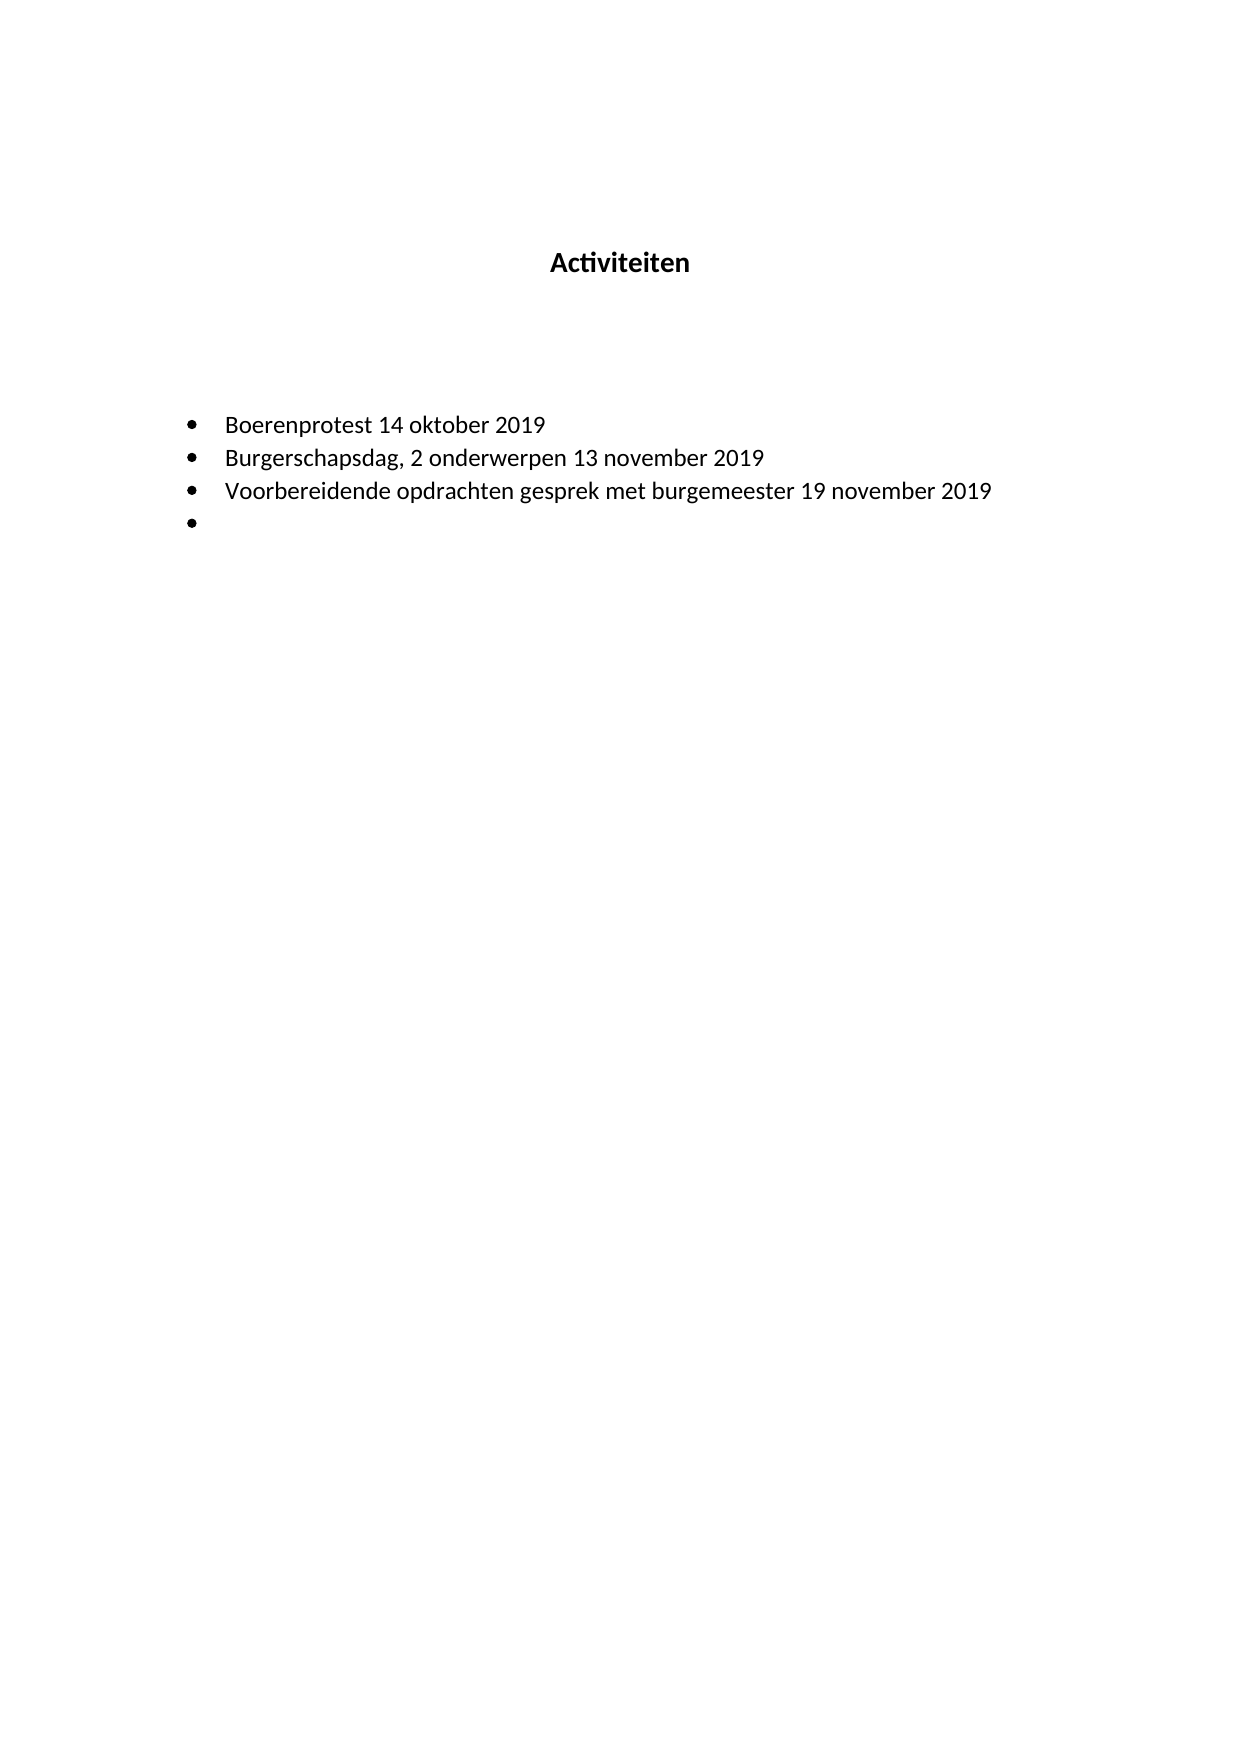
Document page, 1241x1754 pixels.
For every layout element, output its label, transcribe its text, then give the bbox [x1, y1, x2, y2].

text Activiteiten [150, 244, 1090, 279]
list Burgerschapsdag, 2 onderwerpen 13 november 2019 [187, 442, 1090, 472]
list Voorbereidende opdrachten gesprek met burgemeester 19 november 2019 [187, 475, 1090, 505]
list Boerenprotest 14 oktober 2019 [187, 409, 1090, 439]
